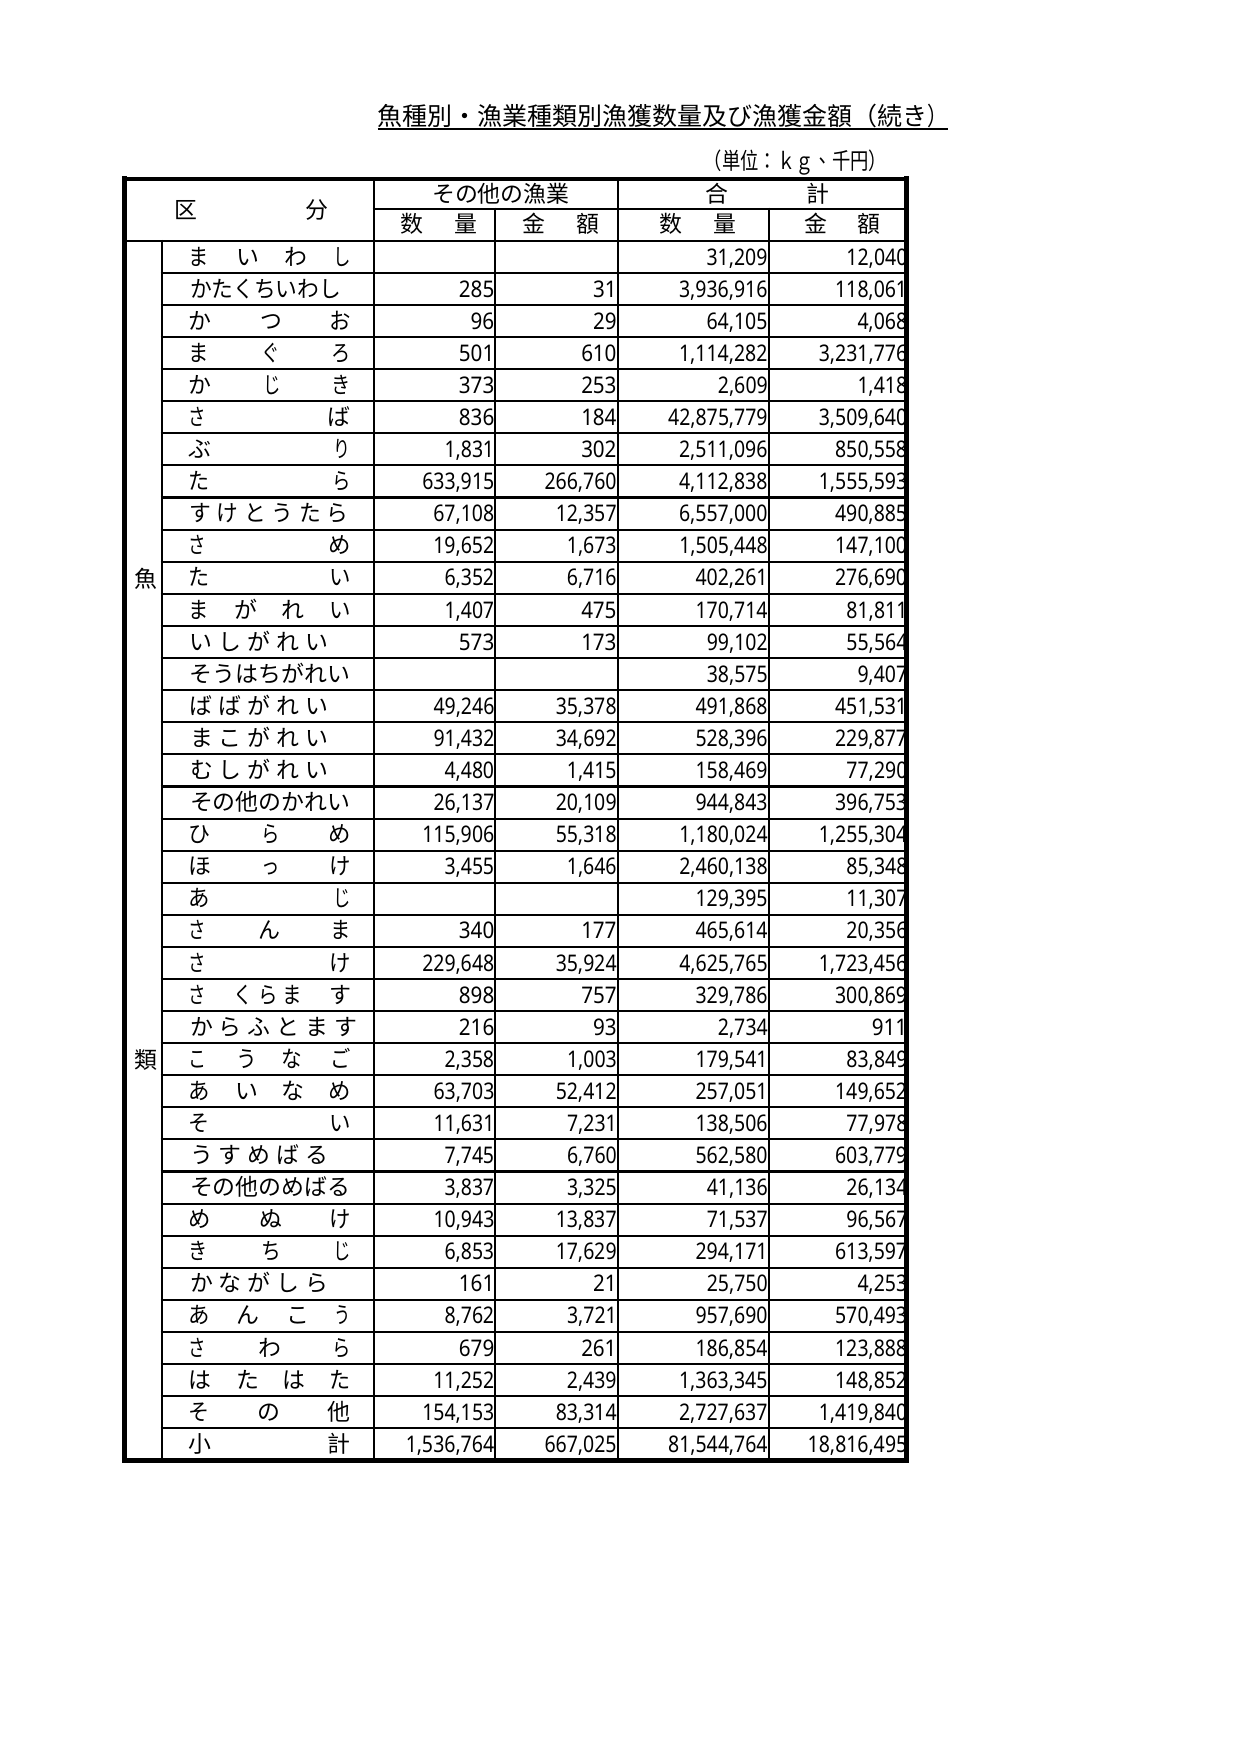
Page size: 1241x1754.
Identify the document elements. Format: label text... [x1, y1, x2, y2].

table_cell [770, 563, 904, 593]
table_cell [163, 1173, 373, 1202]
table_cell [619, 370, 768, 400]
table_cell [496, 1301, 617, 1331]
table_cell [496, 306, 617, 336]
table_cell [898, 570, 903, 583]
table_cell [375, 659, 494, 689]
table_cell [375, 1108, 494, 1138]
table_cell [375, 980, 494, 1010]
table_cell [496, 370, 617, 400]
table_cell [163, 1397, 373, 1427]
text （単位：ｋｇ、千円） [703, 145, 1121, 176]
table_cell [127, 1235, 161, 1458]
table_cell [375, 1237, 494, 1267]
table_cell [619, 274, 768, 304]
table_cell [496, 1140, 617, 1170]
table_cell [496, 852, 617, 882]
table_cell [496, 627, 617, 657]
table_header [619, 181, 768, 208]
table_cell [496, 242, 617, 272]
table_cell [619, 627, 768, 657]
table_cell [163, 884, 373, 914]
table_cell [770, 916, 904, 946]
text 魚種別・漁業種類別漁獲数量及び漁獲金額（続き） [377, 99, 1121, 133]
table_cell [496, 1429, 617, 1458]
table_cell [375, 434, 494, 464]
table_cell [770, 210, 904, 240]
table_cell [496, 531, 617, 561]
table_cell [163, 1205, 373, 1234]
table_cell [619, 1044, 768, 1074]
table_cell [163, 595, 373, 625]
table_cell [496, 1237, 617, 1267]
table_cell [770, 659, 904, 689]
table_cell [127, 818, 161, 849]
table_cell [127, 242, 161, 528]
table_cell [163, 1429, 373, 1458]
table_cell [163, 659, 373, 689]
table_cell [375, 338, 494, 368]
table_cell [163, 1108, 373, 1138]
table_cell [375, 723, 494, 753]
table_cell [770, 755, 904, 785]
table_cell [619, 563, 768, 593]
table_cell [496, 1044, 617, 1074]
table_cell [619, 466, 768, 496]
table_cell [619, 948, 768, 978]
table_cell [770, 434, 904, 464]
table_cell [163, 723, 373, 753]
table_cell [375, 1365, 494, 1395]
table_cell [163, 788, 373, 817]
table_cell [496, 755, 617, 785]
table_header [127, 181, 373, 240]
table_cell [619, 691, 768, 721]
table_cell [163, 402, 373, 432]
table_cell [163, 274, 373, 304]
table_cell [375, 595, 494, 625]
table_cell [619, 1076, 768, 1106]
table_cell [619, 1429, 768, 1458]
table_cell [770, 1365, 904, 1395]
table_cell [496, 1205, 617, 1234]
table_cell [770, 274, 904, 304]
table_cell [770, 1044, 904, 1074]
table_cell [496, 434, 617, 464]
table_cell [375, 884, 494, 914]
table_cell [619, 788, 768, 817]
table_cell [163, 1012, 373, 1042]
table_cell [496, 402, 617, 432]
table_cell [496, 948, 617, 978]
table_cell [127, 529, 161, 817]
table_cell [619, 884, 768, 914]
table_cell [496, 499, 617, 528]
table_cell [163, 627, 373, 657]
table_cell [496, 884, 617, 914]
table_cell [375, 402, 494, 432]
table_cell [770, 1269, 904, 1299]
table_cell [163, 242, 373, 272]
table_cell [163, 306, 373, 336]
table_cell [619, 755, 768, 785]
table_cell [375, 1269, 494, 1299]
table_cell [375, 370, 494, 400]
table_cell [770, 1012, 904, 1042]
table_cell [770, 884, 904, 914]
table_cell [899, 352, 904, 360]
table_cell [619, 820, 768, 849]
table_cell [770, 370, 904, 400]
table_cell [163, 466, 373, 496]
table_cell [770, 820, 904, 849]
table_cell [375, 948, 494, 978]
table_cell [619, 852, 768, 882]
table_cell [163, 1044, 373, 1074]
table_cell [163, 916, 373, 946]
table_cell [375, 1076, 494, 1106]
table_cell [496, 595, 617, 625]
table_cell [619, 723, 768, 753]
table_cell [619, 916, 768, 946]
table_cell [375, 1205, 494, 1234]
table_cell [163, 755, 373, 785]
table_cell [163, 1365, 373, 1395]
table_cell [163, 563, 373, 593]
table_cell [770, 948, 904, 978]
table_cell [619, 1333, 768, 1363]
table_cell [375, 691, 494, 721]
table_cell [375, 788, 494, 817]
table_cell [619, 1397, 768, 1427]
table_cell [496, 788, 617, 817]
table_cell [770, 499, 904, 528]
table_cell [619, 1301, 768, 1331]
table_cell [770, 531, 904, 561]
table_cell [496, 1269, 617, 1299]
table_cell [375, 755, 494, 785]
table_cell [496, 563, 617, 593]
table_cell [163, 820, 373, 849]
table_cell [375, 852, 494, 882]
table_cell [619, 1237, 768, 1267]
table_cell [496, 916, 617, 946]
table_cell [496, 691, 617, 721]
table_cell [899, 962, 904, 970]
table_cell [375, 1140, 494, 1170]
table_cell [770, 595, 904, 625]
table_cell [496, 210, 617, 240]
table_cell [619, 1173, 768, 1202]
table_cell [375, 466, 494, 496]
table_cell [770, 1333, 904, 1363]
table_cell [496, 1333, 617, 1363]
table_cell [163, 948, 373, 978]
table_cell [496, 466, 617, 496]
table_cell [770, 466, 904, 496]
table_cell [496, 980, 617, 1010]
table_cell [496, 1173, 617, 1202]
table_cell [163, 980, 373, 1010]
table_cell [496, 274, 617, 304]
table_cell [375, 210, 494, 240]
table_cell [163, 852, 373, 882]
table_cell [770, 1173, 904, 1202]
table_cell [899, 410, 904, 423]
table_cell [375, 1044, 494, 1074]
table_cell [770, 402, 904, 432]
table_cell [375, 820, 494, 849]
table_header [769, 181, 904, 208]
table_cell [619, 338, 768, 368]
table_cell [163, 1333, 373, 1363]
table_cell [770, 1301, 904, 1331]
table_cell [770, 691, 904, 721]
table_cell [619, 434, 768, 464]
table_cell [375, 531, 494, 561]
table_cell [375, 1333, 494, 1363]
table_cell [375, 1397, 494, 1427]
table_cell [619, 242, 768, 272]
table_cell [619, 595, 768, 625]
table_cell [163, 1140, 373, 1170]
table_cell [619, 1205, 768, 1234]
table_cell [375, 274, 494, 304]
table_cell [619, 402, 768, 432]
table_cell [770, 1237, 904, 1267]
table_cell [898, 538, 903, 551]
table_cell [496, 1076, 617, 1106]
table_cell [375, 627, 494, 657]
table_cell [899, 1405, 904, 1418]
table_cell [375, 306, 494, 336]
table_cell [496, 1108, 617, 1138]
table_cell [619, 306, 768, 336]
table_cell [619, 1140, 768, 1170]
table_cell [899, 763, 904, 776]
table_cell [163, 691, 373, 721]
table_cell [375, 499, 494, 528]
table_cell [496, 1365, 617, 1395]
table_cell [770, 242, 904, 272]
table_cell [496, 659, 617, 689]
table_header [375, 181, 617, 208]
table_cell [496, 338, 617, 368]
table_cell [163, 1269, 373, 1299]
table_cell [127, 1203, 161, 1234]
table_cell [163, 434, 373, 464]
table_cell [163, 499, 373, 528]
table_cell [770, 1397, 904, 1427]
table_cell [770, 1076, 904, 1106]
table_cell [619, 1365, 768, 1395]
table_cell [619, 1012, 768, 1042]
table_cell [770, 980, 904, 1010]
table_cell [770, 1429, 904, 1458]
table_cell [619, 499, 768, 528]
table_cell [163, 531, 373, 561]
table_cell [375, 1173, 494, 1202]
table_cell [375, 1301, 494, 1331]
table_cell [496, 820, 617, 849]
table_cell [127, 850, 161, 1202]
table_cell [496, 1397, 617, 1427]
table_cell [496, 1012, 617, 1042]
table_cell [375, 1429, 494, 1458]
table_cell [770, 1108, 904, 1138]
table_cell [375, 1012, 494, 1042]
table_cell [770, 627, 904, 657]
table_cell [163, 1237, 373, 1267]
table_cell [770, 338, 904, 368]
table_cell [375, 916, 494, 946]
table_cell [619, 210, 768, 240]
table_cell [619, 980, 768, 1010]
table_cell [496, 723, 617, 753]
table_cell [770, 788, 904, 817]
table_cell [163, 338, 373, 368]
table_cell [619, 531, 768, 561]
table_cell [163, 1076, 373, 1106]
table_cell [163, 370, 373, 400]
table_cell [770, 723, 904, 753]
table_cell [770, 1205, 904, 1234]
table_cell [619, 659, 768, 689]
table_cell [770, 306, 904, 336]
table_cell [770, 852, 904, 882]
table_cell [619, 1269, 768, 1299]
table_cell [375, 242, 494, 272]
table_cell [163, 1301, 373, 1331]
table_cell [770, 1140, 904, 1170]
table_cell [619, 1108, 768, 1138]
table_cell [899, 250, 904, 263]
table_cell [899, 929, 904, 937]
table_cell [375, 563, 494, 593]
